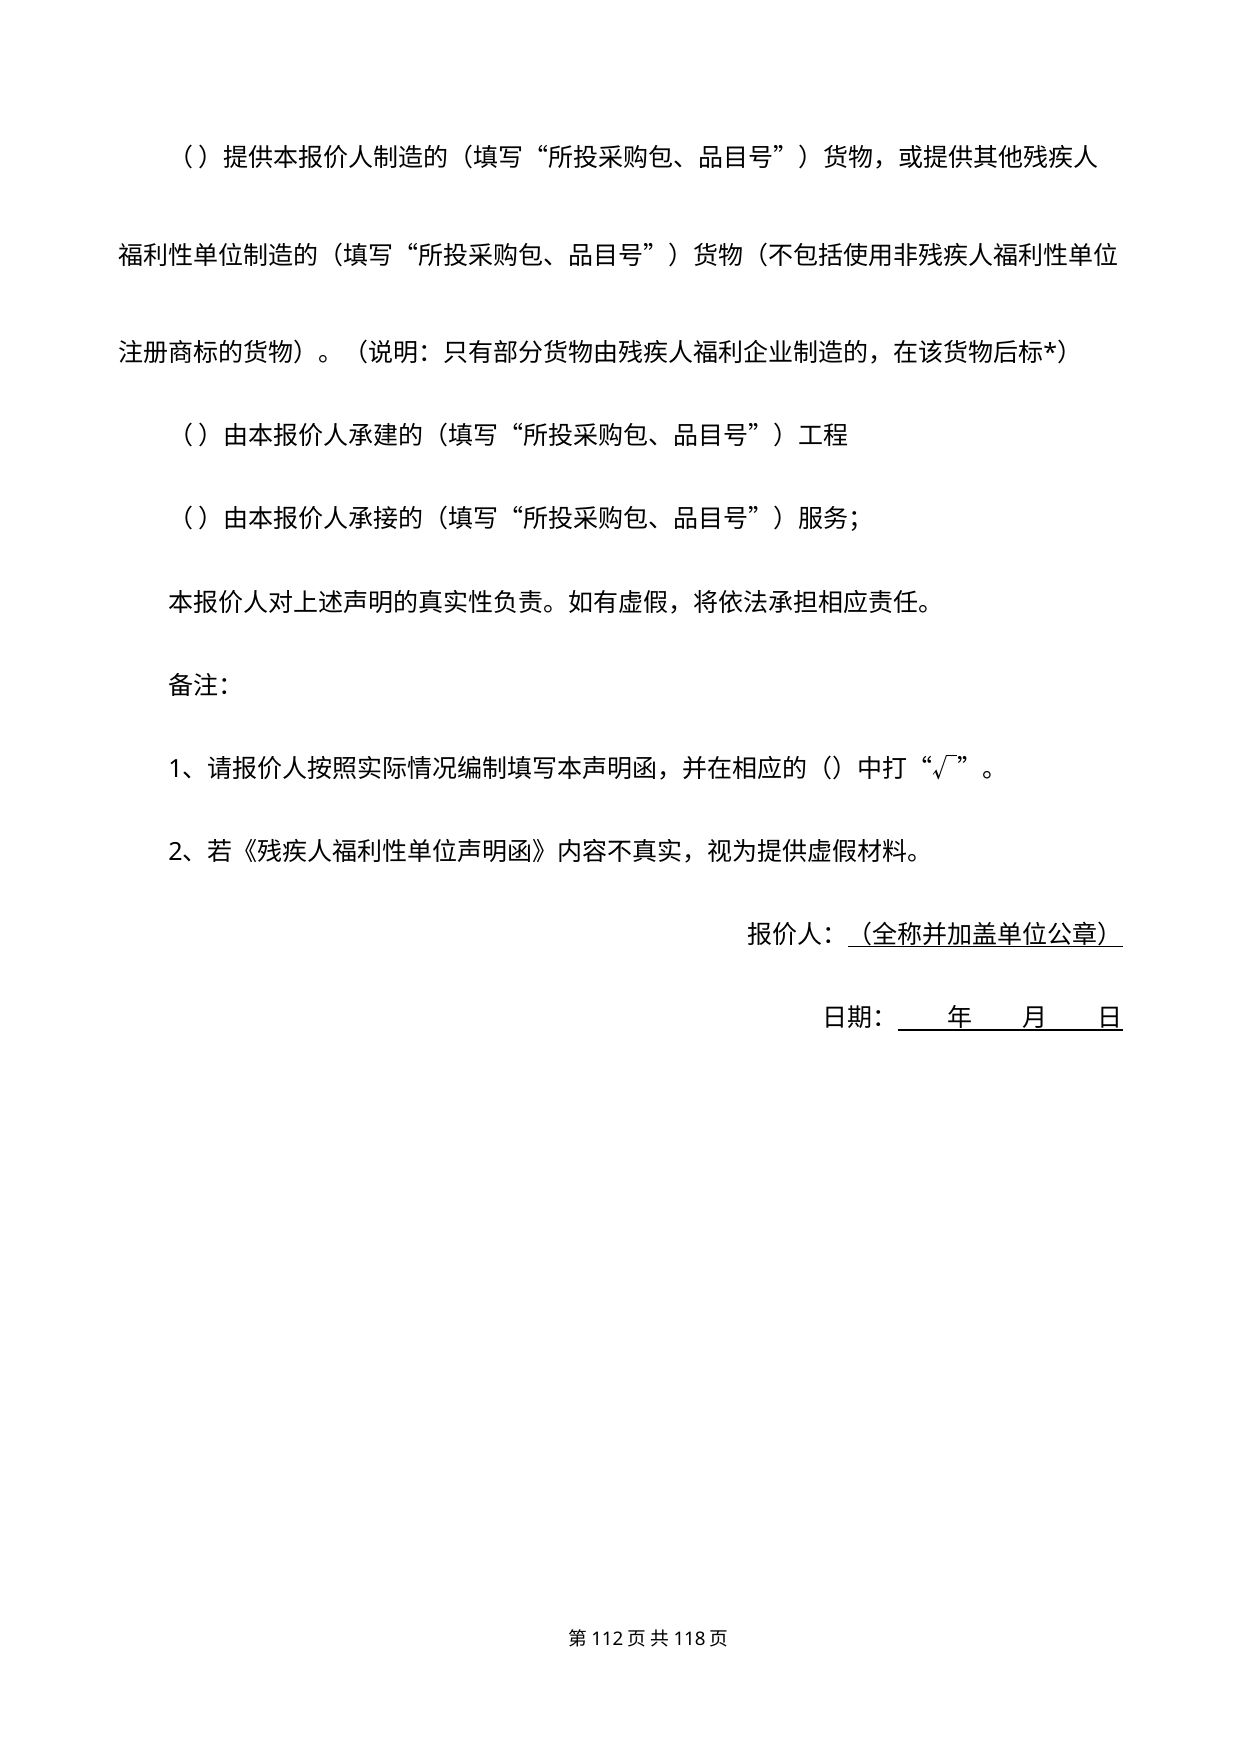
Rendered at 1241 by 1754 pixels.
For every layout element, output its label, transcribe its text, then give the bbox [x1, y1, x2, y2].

text （ ）由本报价人承建的（填写“所投采购包、品目号”）工程 [118, 401, 1122, 466]
text 本报价人对上述声明的真实性负责。如有虚假，将依法承担相应责任。 [118, 568, 1122, 633]
text （ ）提供本报价人制造的（填写“所投采购包、品目号”）货物，或提供其他残疾人福利性单位制造的（填写“所投采购包、品目号”）货物（不包括使用非残疾人福利性单位注册商标的货物）。（说明：只有部分货物由残疾人福利企业制造的，在该货物后标*） [118, 123, 1122, 383]
text 报价人：（全称并加盖单位公章） [118, 900, 1122, 965]
text （ ）由本报价人承接的（填写“所投采购包、品目号”）服务； [118, 484, 1122, 549]
text 1、请报价人按照实际情况编制填写本声明函，并在相应的（）中打“√”。 [118, 734, 1122, 799]
text 日期： 年 月 日 [118, 983, 1122, 1048]
text 备注： [118, 651, 1122, 716]
text 2、若《残疾人福利性单位声明函》内容不真实，视为提供虚假材料。 [118, 817, 1122, 882]
